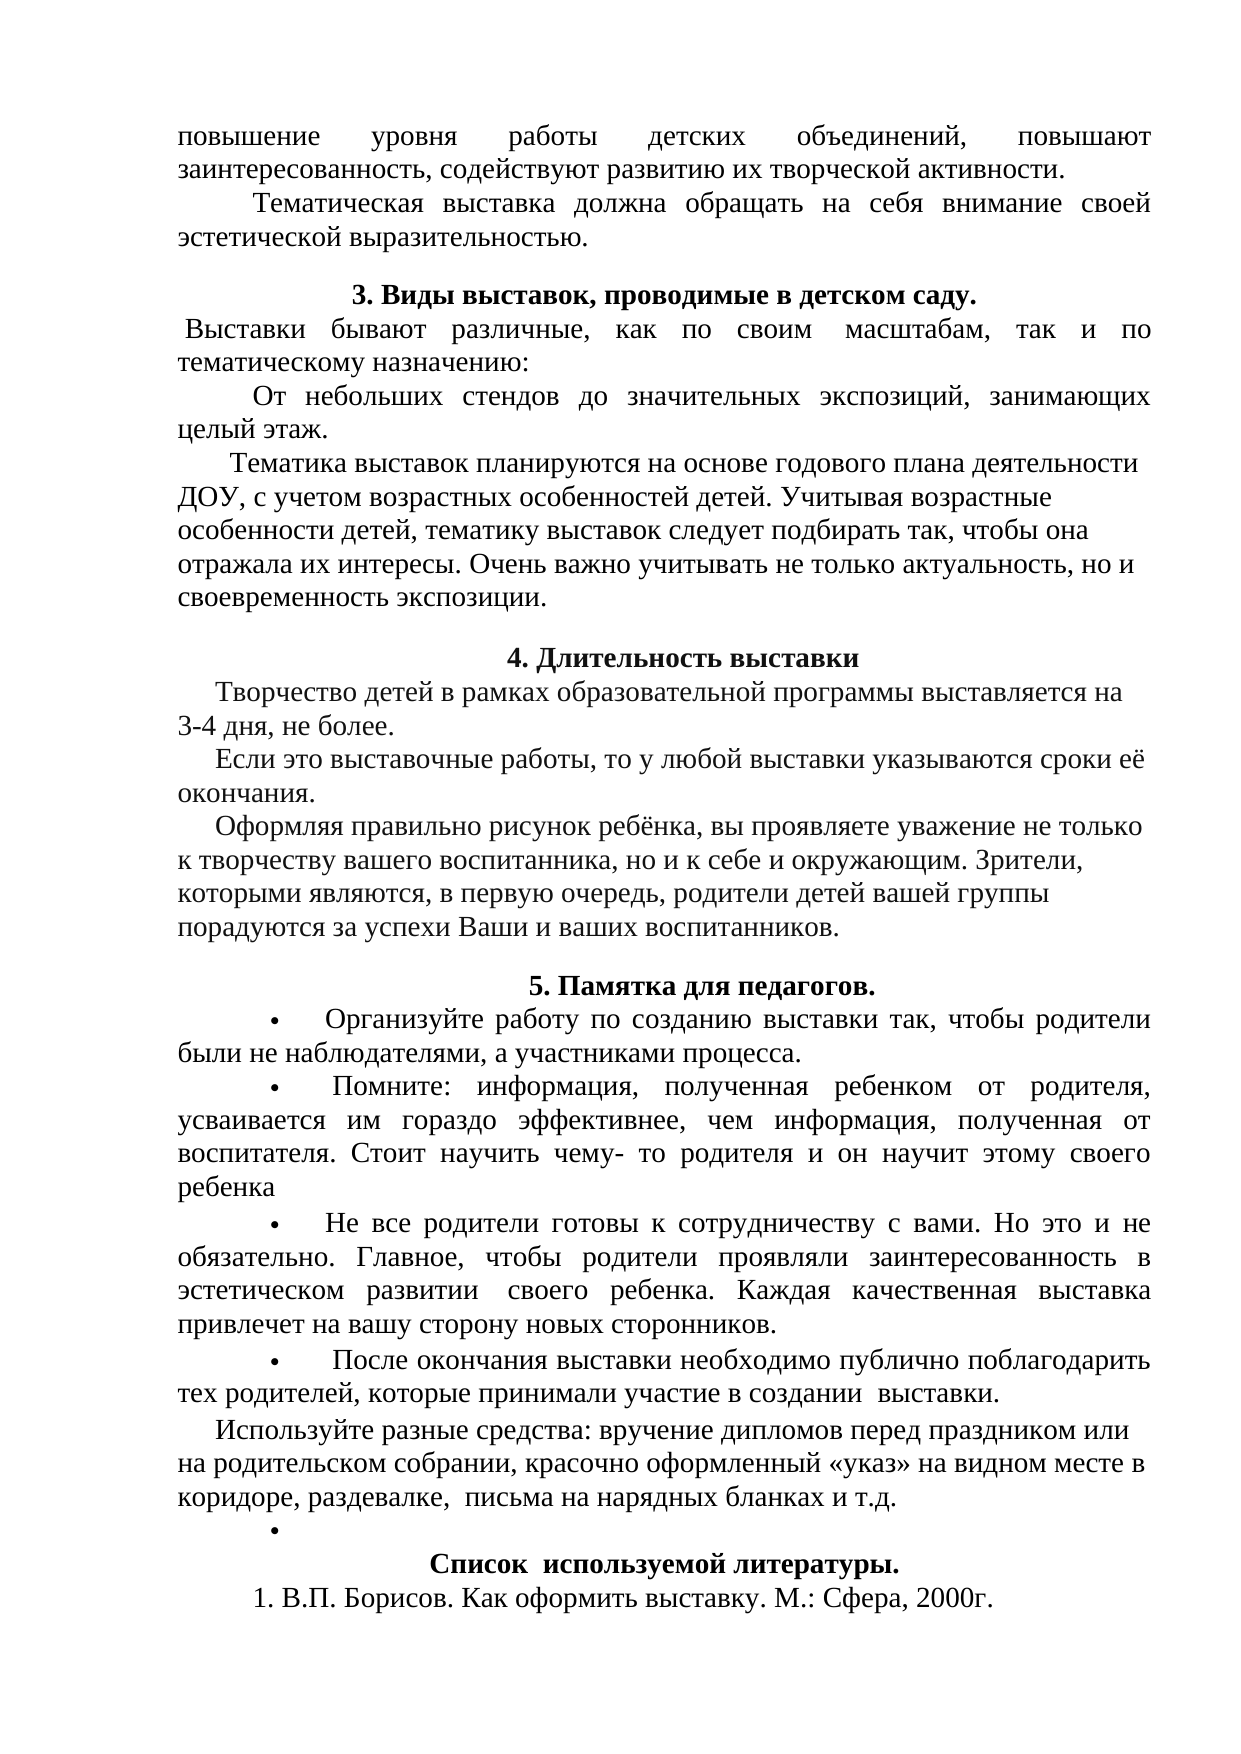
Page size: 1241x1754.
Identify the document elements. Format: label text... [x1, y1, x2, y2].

text Если это выставочные работы, то у любой выставки указываются сроки её окончания. [177, 741, 1152, 808]
list Организуйте работу по созданию выставки так, чтобы родители были не наблюдателями, а участниками процесса. [177, 1001, 1152, 1068]
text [177, 118, 1152, 185]
text Используйте разные средства: вручение дипломов перед праздником или на родительском собрании, красочно оформленный «указ» на видном месте в коридоре, раздевалке, письма на нарядных бланках и т.д. [177, 1412, 1152, 1512]
text 3. Виды выставок, проводимые в детском саду. [177, 277, 1152, 311]
text Оформляя правильно рисунок ребёнка, вы проявляете уважение не только к творчеству вашего воспитанника, но и к себе и окружающим. Зрители, которыми являются, в первую очередь, родители детей вашей группы порадуются за успехи Ваши и ваших воспитанников. [177, 808, 1152, 942]
list После окончания выставки необходимо публично поблагодарить тех родителей, которые принимали участие в создании выставки. [177, 1342, 1152, 1409]
text Тематика выставок планируются на основе годового плана деятельности ДОУ, с учетом возрастных особенностей детей. Учитывая возрастные особенности детей, тематику выставок следует подбирать так, чтобы она отражала их интересы. Очень важно учитывать не только актуальность, но и своевременность экспозиции. [177, 445, 1152, 613]
list Помните: информация, полученная ребенком от родителя, усваивается им гораздо эффективнее, чем информация, полученная от воспитателя. Стоит научить чему- то родителя и он научит этому своего ребенка [177, 1068, 1152, 1202]
text Творчество детей в рамках образовательной программы выставляется на 3-4 дня, не более. [177, 674, 1152, 741]
text 5. Памятка для педагогов. [177, 968, 1152, 1001]
text Выставки бывают различные, как по своим масштабам, так и по тематическому назначению: [177, 311, 1152, 378]
text От небольших стендов до значительных экспозиций, занимающих целый этаж. [177, 378, 1152, 445]
text Список используемой литературы. [177, 1547, 1152, 1580]
text 4. Длительность выставки [177, 641, 1152, 674]
text 1. В.П. Борисов. Как оформить выставку. М.: Сфера, 2000г. [177, 1580, 1152, 1614]
list Не все родители готовы к сотрудничеству с вами. Но это и не обязательно. Главное, чтобы родители проявляли заинтересованность в эстетическом развитии своего ребенка. Каждая качественная выставка привлечет на вашу сторону новых сторонников. [177, 1205, 1152, 1339]
text Тематическая выставка должна обращать на себя внимание своей эстетической выразительностью. [177, 185, 1152, 252]
